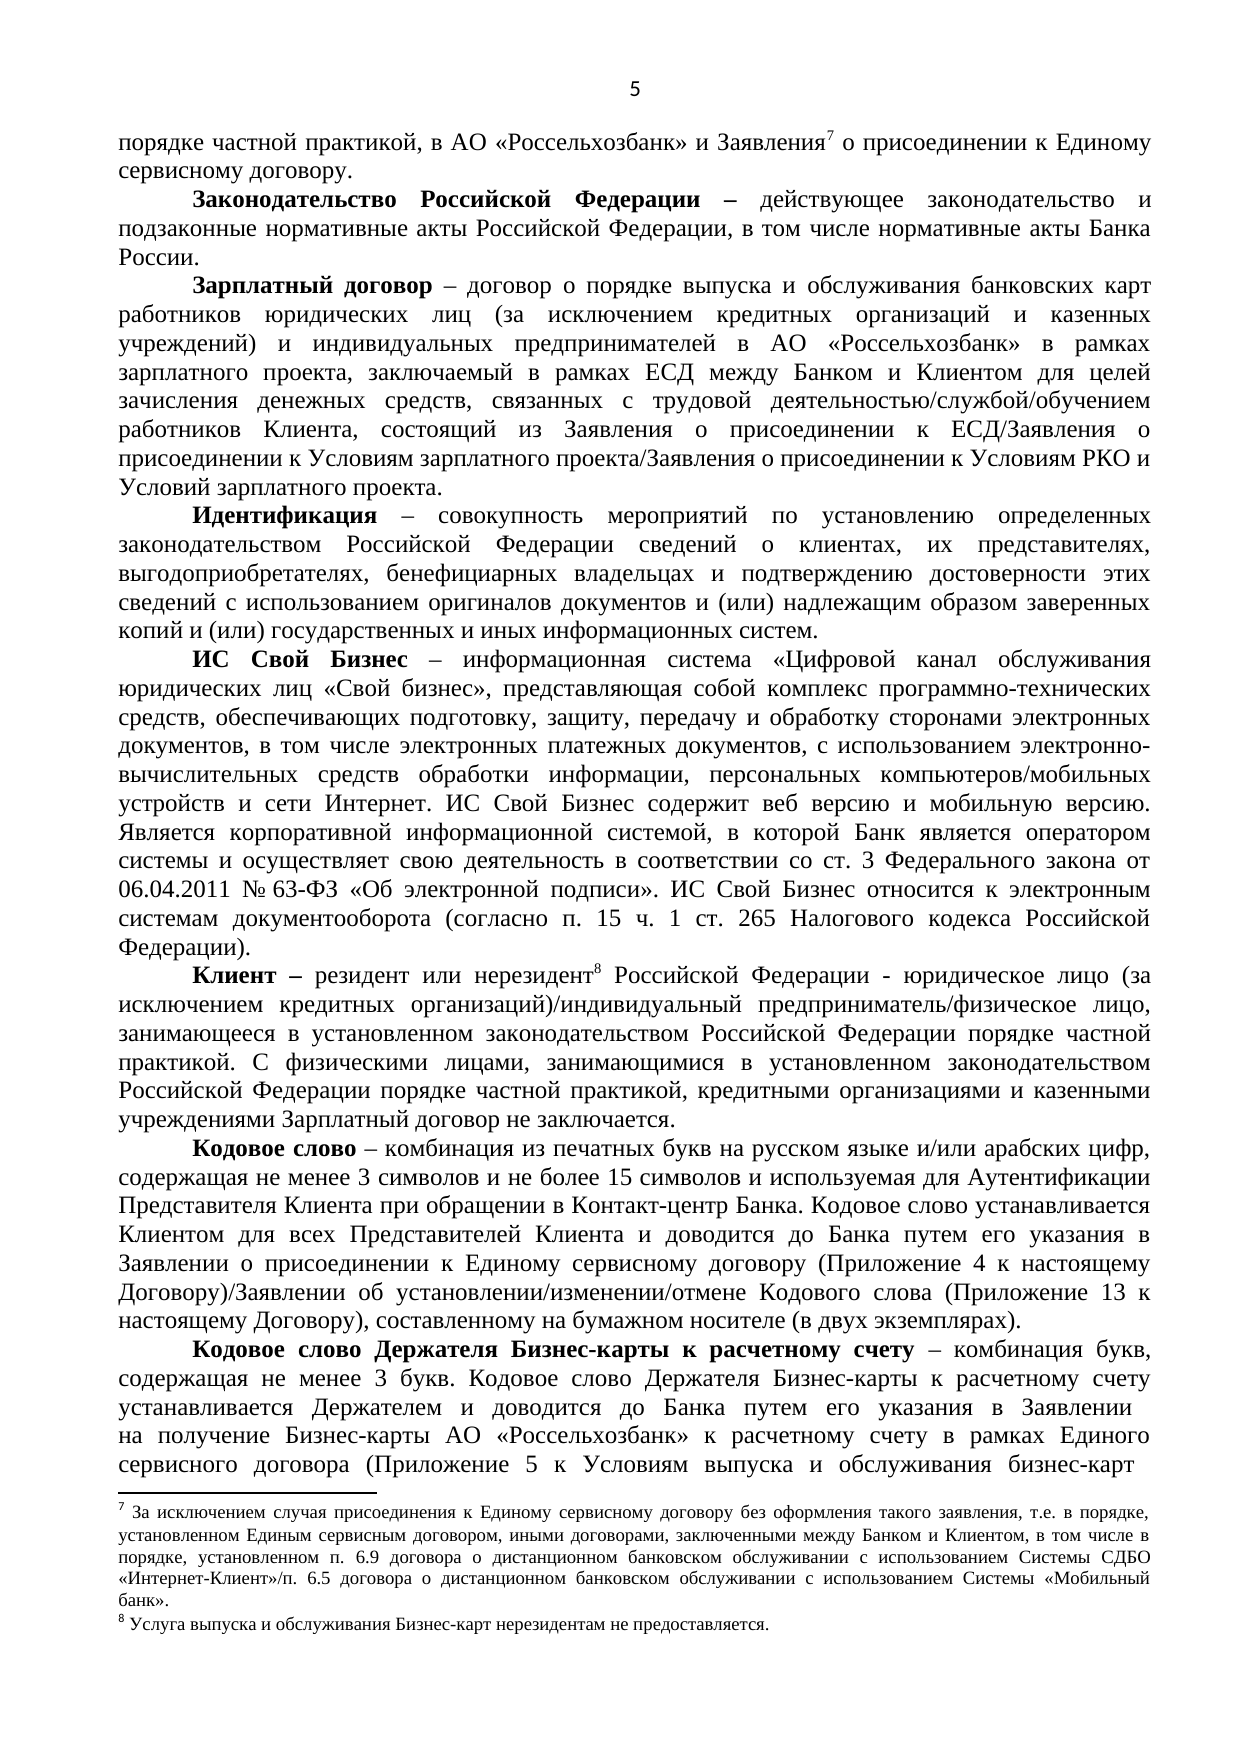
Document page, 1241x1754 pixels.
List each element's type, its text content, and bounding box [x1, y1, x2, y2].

text Зарплатный договор – договор о порядке выпуска и обслуживания банковских карт работников юридических лиц (за исключением кредитных организаций и казенных учреждений) и индивидуальных предпринимателей в АО «Россельхозбанк» в рамках зарплатного проекта, заключаемый в рамках ЕСД между Банком и Клиентом для целей зачисления денежных средств, связанных с трудовой деятельностью/службой/обучением работников Клиента, состоящий из Заявления о присоединении к ЕСД/Заявления о присоединении к Условиям зарплатного проекта/Заявления о присоединении к Условиям РКО и Условий зарплатного проекта. [118, 270, 1152, 500]
text Идентификация – совокупность мероприятий по установлению определенных законодательством Российской Федерации сведений о клиентах, их представителях, выгодоприобретателях, бенефициарных владельцах и подтверждению достоверности этих сведений с использованием оригиналов документов и (или) надлежащим образом заверенных копий и (или) государственных и иных информационных систем. [118, 500, 1152, 644]
text Клиент – резидент или нерезидент Российской Федерации - юридическое лицо (за исключением кредитных организаций)/индивидуальный предприниматель/физическое лицо, занимающееся в установленном законодательством Российской Федерации порядке частной практикой. С физическими лицами, занимающимися в установленном законодательством Российской Федерации порядке частной практикой, кредитными организациями и казенными учреждениями Зарплатный договор не заключается. [118, 960, 1152, 1133]
text Кодовое слово – комбинация из печатных букв на русском языке и/или арабских цифр, содержащая не менее 3 символов и не более 15 символов и используемая для Аутентификации Представителя Клиента при обращении в Контакт-центр Банка. Кодовое слово устанавливается Клиентом для всех Представителей Клиента и доводится до Банка путем его указания в Заявлении о присоединении к Единому сервисному договору (Приложение 4 к настоящему Договору)/Заявлении об установлении/изменении/отмене Кодового слова (Приложение 13 к настоящему Договору), составленному на бумажном носителе (в двух экземплярах). [118, 1133, 1152, 1334]
text ИС Свой Бизнес – информационная система «Цифровой канал обслуживания юридических лиц «Свой бизнес», представляющая собой комплекс программно-технических средств, обеспечивающих подготовку, защиту, передачу и обработку сторонами электронных документов, в том числе электронных платежных документов, с использованием электронно-вычислительных средств обработки информации, персональных компьютеров/мобильных устройств и сети Интернет. ИС Свой Бизнес содержит веб версию и мобильную версию. Является корпоративной информационной системой, в которой Банк является оператором системы и осуществляет свою деятельность в соответствии со ст. 3 Федерального закона от 06.04.2011 № 63-ФЗ «Об электронной подписи». ИС Свой Бизнес относится к электронным системам документооборота (согласно п. 15 ч. 1 ст. 265 Налогового кодекса Российской Федерации). [118, 644, 1152, 960]
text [118, 1334, 1152, 1478]
text Законодательство Российской Федерации – действующее законодательство и подзаконные нормативные акты Российской Федерации, в том числе нормативные акты Банка России. [118, 184, 1152, 270]
text Единый сервисный договор – договор о предоставлении банковских продуктов/услуг, состоящий из условий Единого сервисного договора банковского обслуживания юридических лиц (за исключением кредитных организаций), индивидуальных предпринимателей и физических лиц, занимающихся в установленном законодательством Российской Федерации порядке частной практикой, в АО «Россельхозбанк» и Заявления о присоединении к Единому сервисному договору. [118, 127, 1152, 184]
